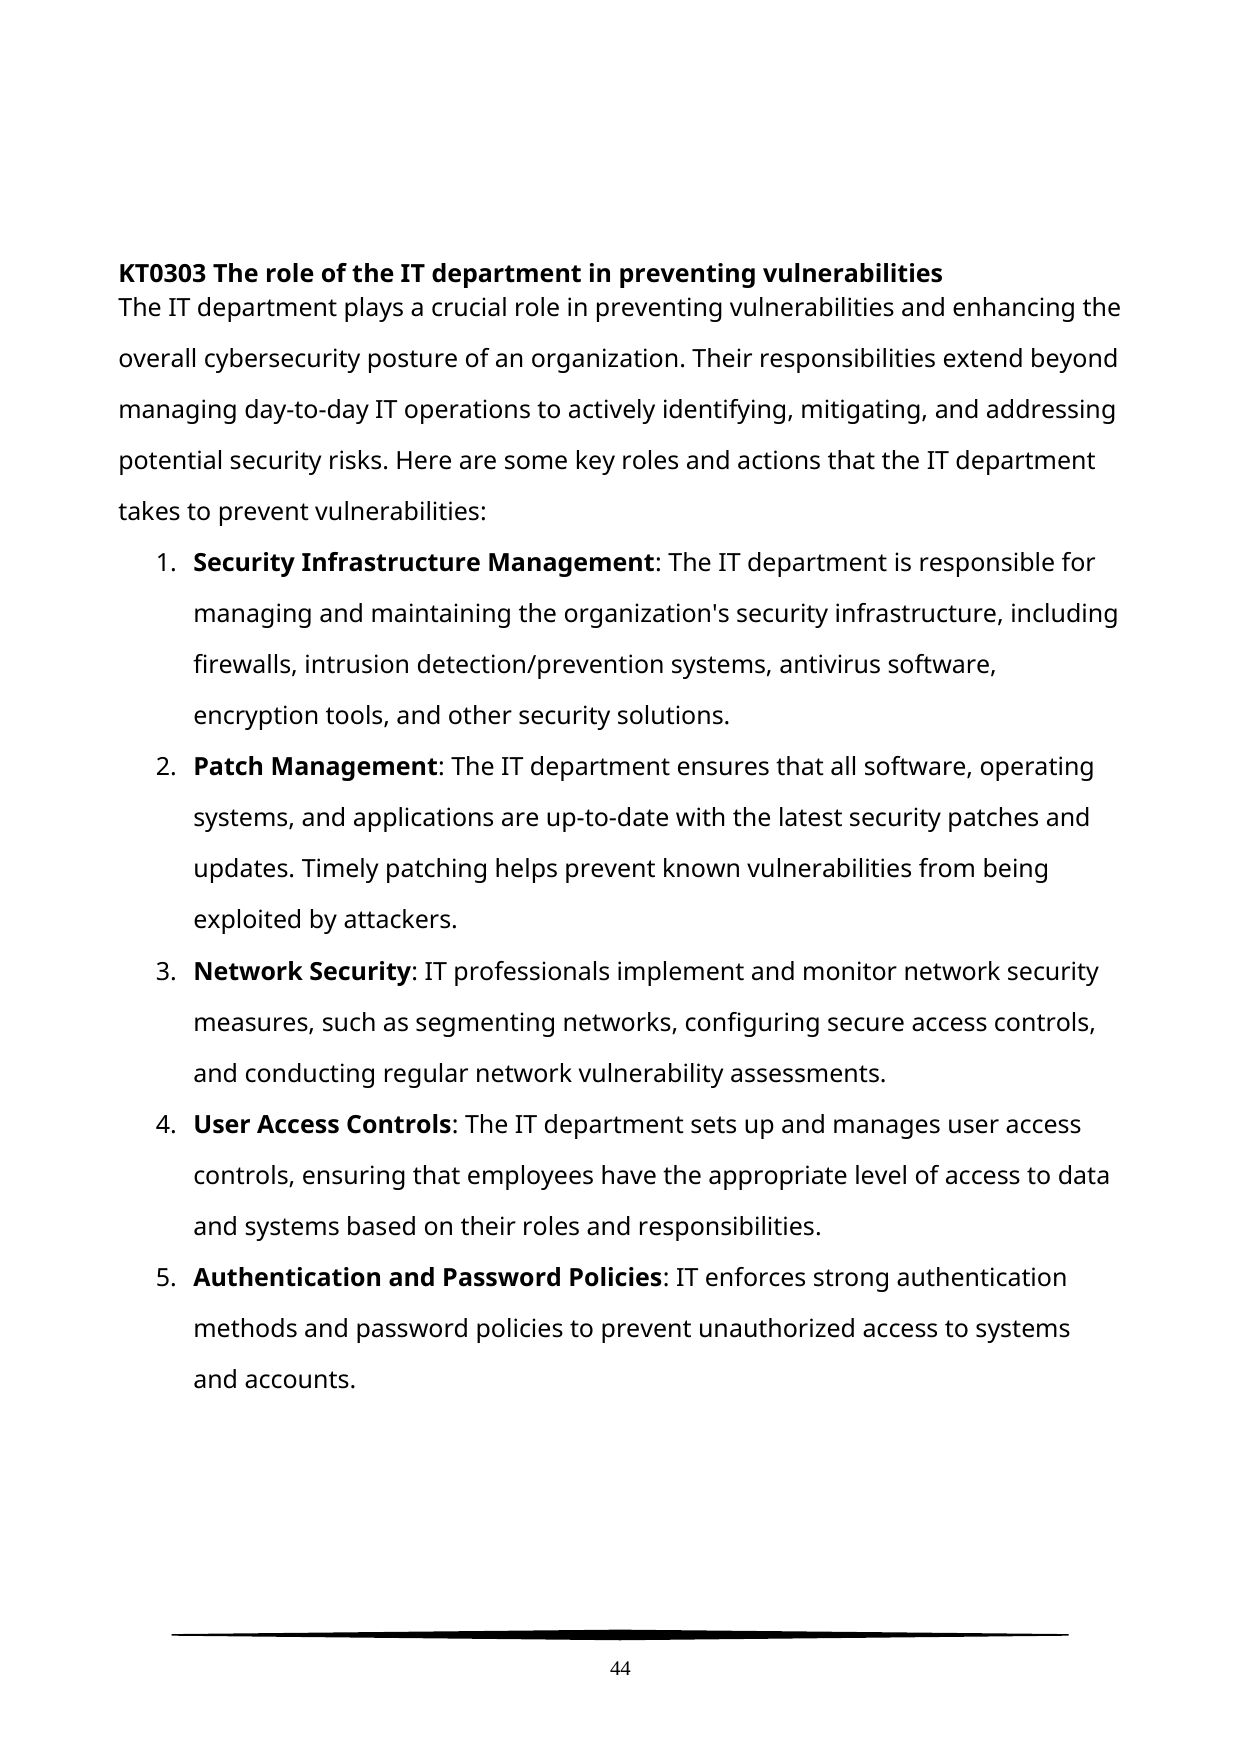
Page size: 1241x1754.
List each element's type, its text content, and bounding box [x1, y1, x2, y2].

list Security Infrastructure Management: The IT department is responsible for managing and maintaining the organization's security infrastructure, including firewalls, intrusion detection/prevention systems, antivirus software, encryption tools, and other security solutions. [156, 545, 1122, 732]
list Authentication and Password Policies: IT enforces strong authentication methods and password policies to prevent unauthorized access to systems and accounts. [156, 1259, 1122, 1396]
list Network Security: IT professionals implement and monitor network security measures, such as segmenting networks, configuring secure access controls, and conducting regular network vulnerability assessments. [156, 953, 1122, 1089]
list Patch Management: The IT department ensures that all software, operating systems, and applications are up-to-date with the latest security patches and updates. Timely patching helps prevent known vulnerabilities from being exploited by attackers. [156, 749, 1122, 936]
text KT0303 The role of the IT department in preventing vulnerabilities [118, 256, 1122, 290]
text The IT department plays a crucial role in preventing vulnerabilities and enhancing the overall cybersecurity posture of an organization. Their responsibilities extend beyond managing day-to-day IT operations to actively identifying, mitigating, and addressing potential security risks. Here are some key roles and actions that the IT department takes to prevent vulnerabilities: [118, 290, 1122, 528]
list User Access Controls: The IT department sets up and manages user access controls, ensuring that employees have the appropriate level of access to data and systems based on their roles and responsibilities. [156, 1106, 1122, 1242]
